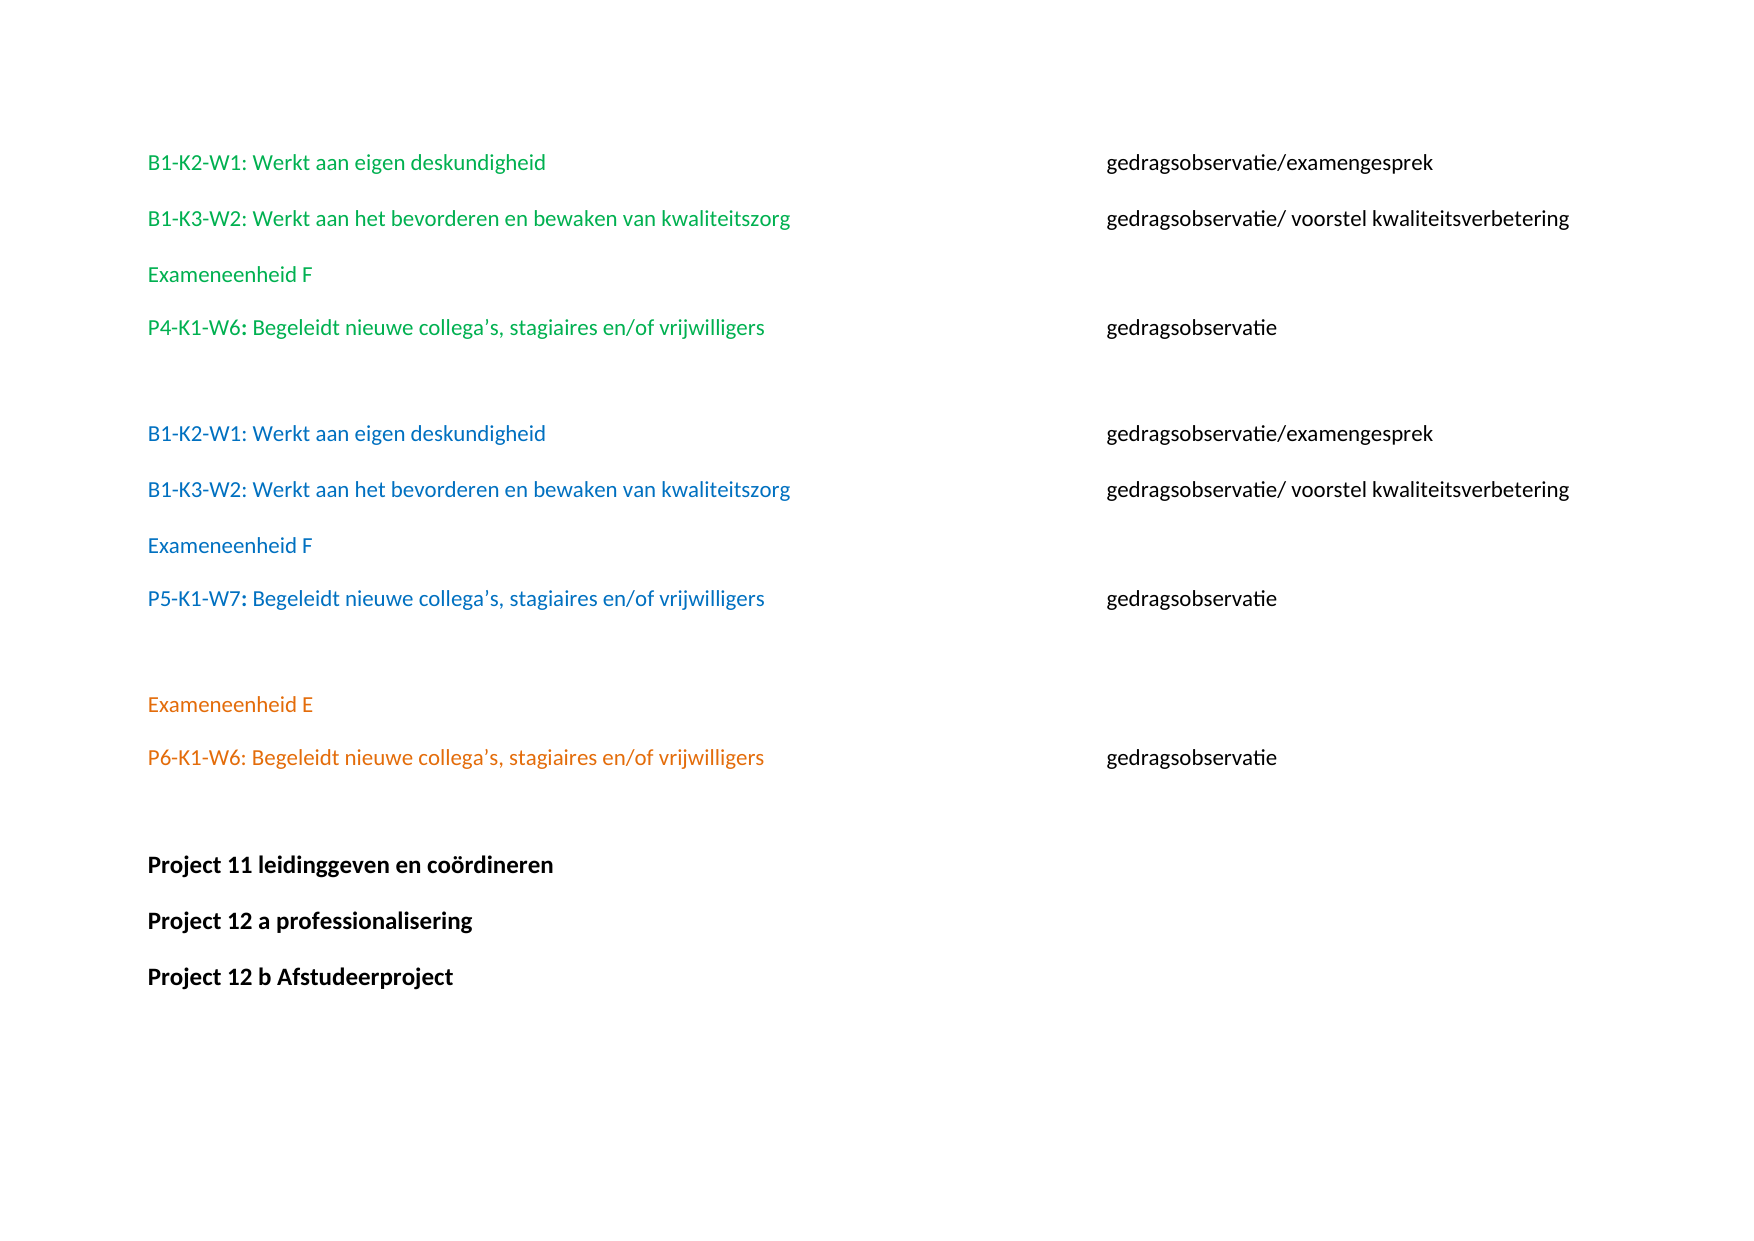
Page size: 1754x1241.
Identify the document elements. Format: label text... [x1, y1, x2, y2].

text B1-K2-W1: Werkt aan eigen deskundigheid gedragsobservatie/examengesprek [148, 419, 1606, 447]
text Exameneenheid E [148, 690, 1606, 718]
text Project 11 leidinggeven en coördineren [148, 849, 1606, 879]
text P4-K1-W6: Begeleidt nieuwe collega’s, stagiaires en/of vrijwilligers gedragsobservatie [148, 313, 1606, 341]
text P6-K1-W6: Begeleidt nieuwe collega’s, stagiaires en/of vrijwilligers gedragsobservatie [148, 743, 1606, 771]
text Project 12 b Afstudeerproject [148, 961, 1606, 991]
text P5-K1-W7: Begeleidt nieuwe collega’s, stagiaires en/of vrijwilligers gedragsobservatie [148, 584, 1606, 612]
text Project 12 a professionalisering [148, 905, 1606, 935]
text Exameneenheid F [148, 260, 1606, 288]
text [148, 148, 1606, 176]
text B1-K3-W2: Werkt aan het bevorderen en bewaken van kwaliteitszorg gedragsobservatie/ voorstel kwaliteitsverbetering [148, 475, 1606, 503]
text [148, 204, 1606, 232]
text Exameneenheid F [148, 531, 1606, 559]
